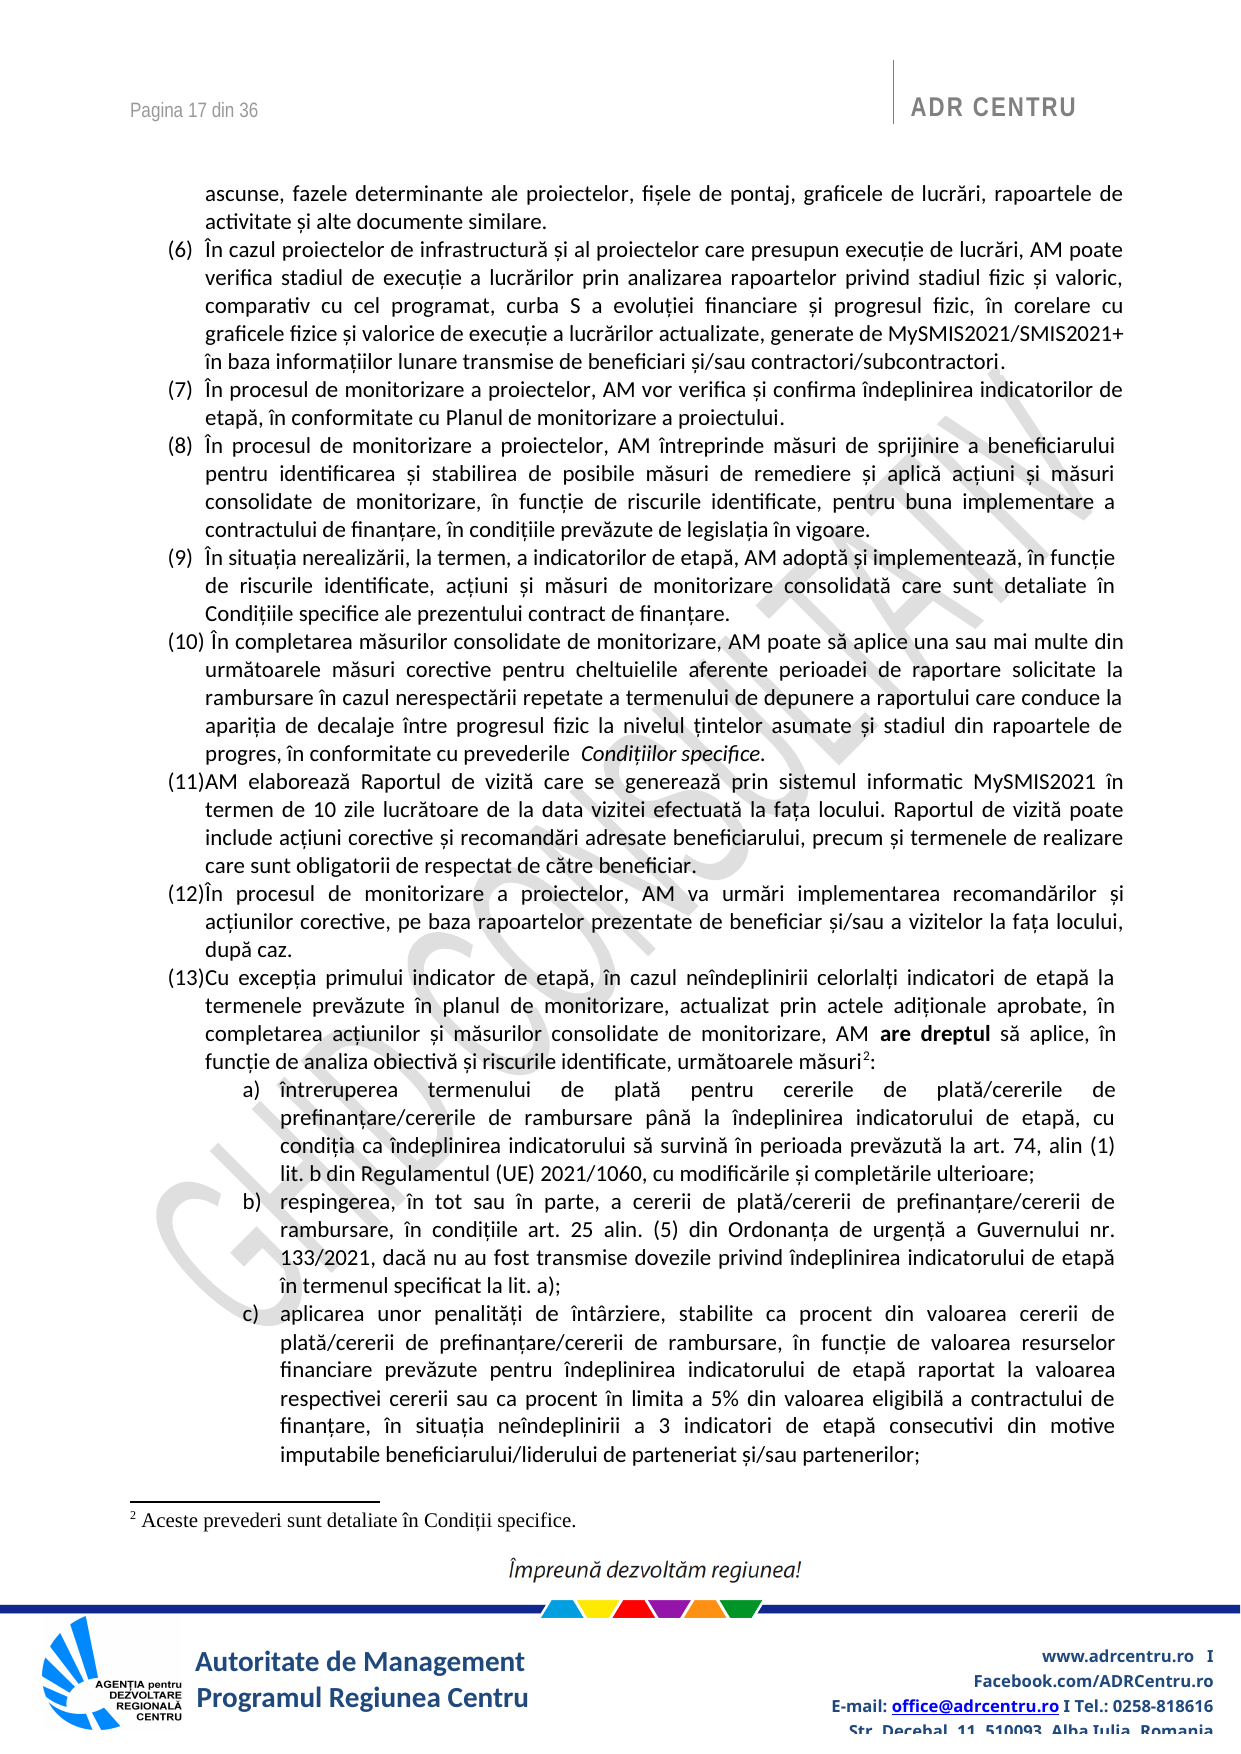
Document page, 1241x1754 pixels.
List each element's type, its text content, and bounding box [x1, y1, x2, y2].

list În procesul de monitorizare a proiectelor, AM vor verifica și confirma îndeplinirea indicatorilor de etapă, în conformitate cu Planul de monitorizare a proiectului. [167, 375, 1125, 431]
list În situația nerealizării, la termen, a indicatorilor de etapă, AM adoptă și implementează, în funcție de riscurile identificate, acțiuni și măsuri de monitorizare consolidată care sunt detaliate în Condițiile specifice ale prezentului contract de finanțare. [167, 543, 1117, 627]
list În procesul de monitorizare a proiectelor, AM întreprinde măsuri de sprijinire a beneficiarului pentru identificarea și stabilirea de posibile măsuri de remediere și aplică acțiuni și măsuri consolidate de monitorizare, în funcție de riscurile identificate, pentru buna implementare a contractului de finanțare, în condițiile prevăzute de legislația în vigoare. [167, 431, 1117, 543]
list aplicarea unor penalități de întârziere, stabilite ca procent din valoarea cererii de plată/cererii de prefinanțare/cererii de rambursare, în funcție de valoarea resurselor financiare prevăzute pentru îndeplinirea indicatorului de etapă raportat la valoarea respectivei cererii sau ca procent în limita a 5% din valoarea eligibilă a contractului de finanțare, în situația neîndeplinirii a 3 indicatori de etapă consecutivi din motive imputabile beneficiarului/liderului de parteneriat și/sau partenerilor; [242, 1299, 1117, 1468]
picture [495, 1556, 814, 1583]
list În procesul de monitorizare a proiectelor, AM va urmări implementarea recomandărilor și acțiunilor corective, pe baza rapoartelor prezentate de beneficiar și/sau a vizitelor la fața locului, după caz. [167, 879, 1125, 963]
list AM elaborează Raportul de vizită care se generează prin sistemul informatic MySMIS2021 în termen de 10 zile lucrătoare de la data vizitei efectuată la fața locului. Raportul de vizită poate include acțiuni corective și recomandări adresate beneficiarului, precum și termenele de realizare care sunt obligatorii de respectat de către beneficiar. [167, 767, 1125, 879]
list Cu excepția primului indicator de etapă, în cazul neîndeplinirii celorlalți indicatori de etapă la termenele prevăzute în planul de monitorizare, actualizat prin actele adiționale aprobate, în completarea acțiunilor și măsurilor consolidate de monitorizare, AM are dreptul să aplice, în funcție de analiza obiectivă și riscurile identificate, următoarele măsuri: [167, 963, 1117, 1075]
list întreruperea termenului de plată pentru cererile de plată/cererile de prefinanțare/cererile de rambursare până la îndeplinirea indicatorului de etapă, cu condiția ca îndeplinirea indicatorului să survină în perioada prevăzută la art. 74, alin (1) lit. b din Regulamentul (UE) 2021/1060, cu modificările și completările ulterioare; [242, 1075, 1117, 1187]
list În completarea măsurilor consolidate de monitorizare, AM poate să aplice una sau mai multe din următoarele măsuri corective pentru cheltuielile aferente perioadei de raportare solicitate la rambursare în cazul nerespectării repetate a termenului de depunere a raportului care conduce la apariția de decalaje între progresul fizic la nivelul țintelor asumate și stadiul din rapoartele de progres, în conformitate cu prevederile Condițiilor specifice. [167, 627, 1125, 767]
list respingerea, în tot sau în parte, a cererii de plată/cererii de prefinanțare/cererii de rambursare, în condițiile art. 25 alin. (5) din Ordonanța de urgență a Guvernului nr. 133/2021, dacă nu au fost transmise dovezile privind îndeplinirea indicatorului de etapă în termenul specificat la lit. a); [242, 1187, 1117, 1299]
list În cazul proiectelor de infrastructură și al proiectelor care presupun execuție de lucrări, AM poate verifica stadiul de execuție a lucrărilor prin analizarea rapoartelor privind stadiul fizic și valoric, comparativ cu cel programat, curba S a evoluției financiare și progresul fizic, în corelare cu graficele fizice și valorice de execuție a lucrărilor actualizate, generate de MySMIS2021/SMIS2021+ în baza informațiilor lunare transmise de beneficiari și/sau contractori/subcontractori. [167, 235, 1125, 375]
picture [0, 1600, 550, 1730]
picture [574, 1600, 1241, 1618]
